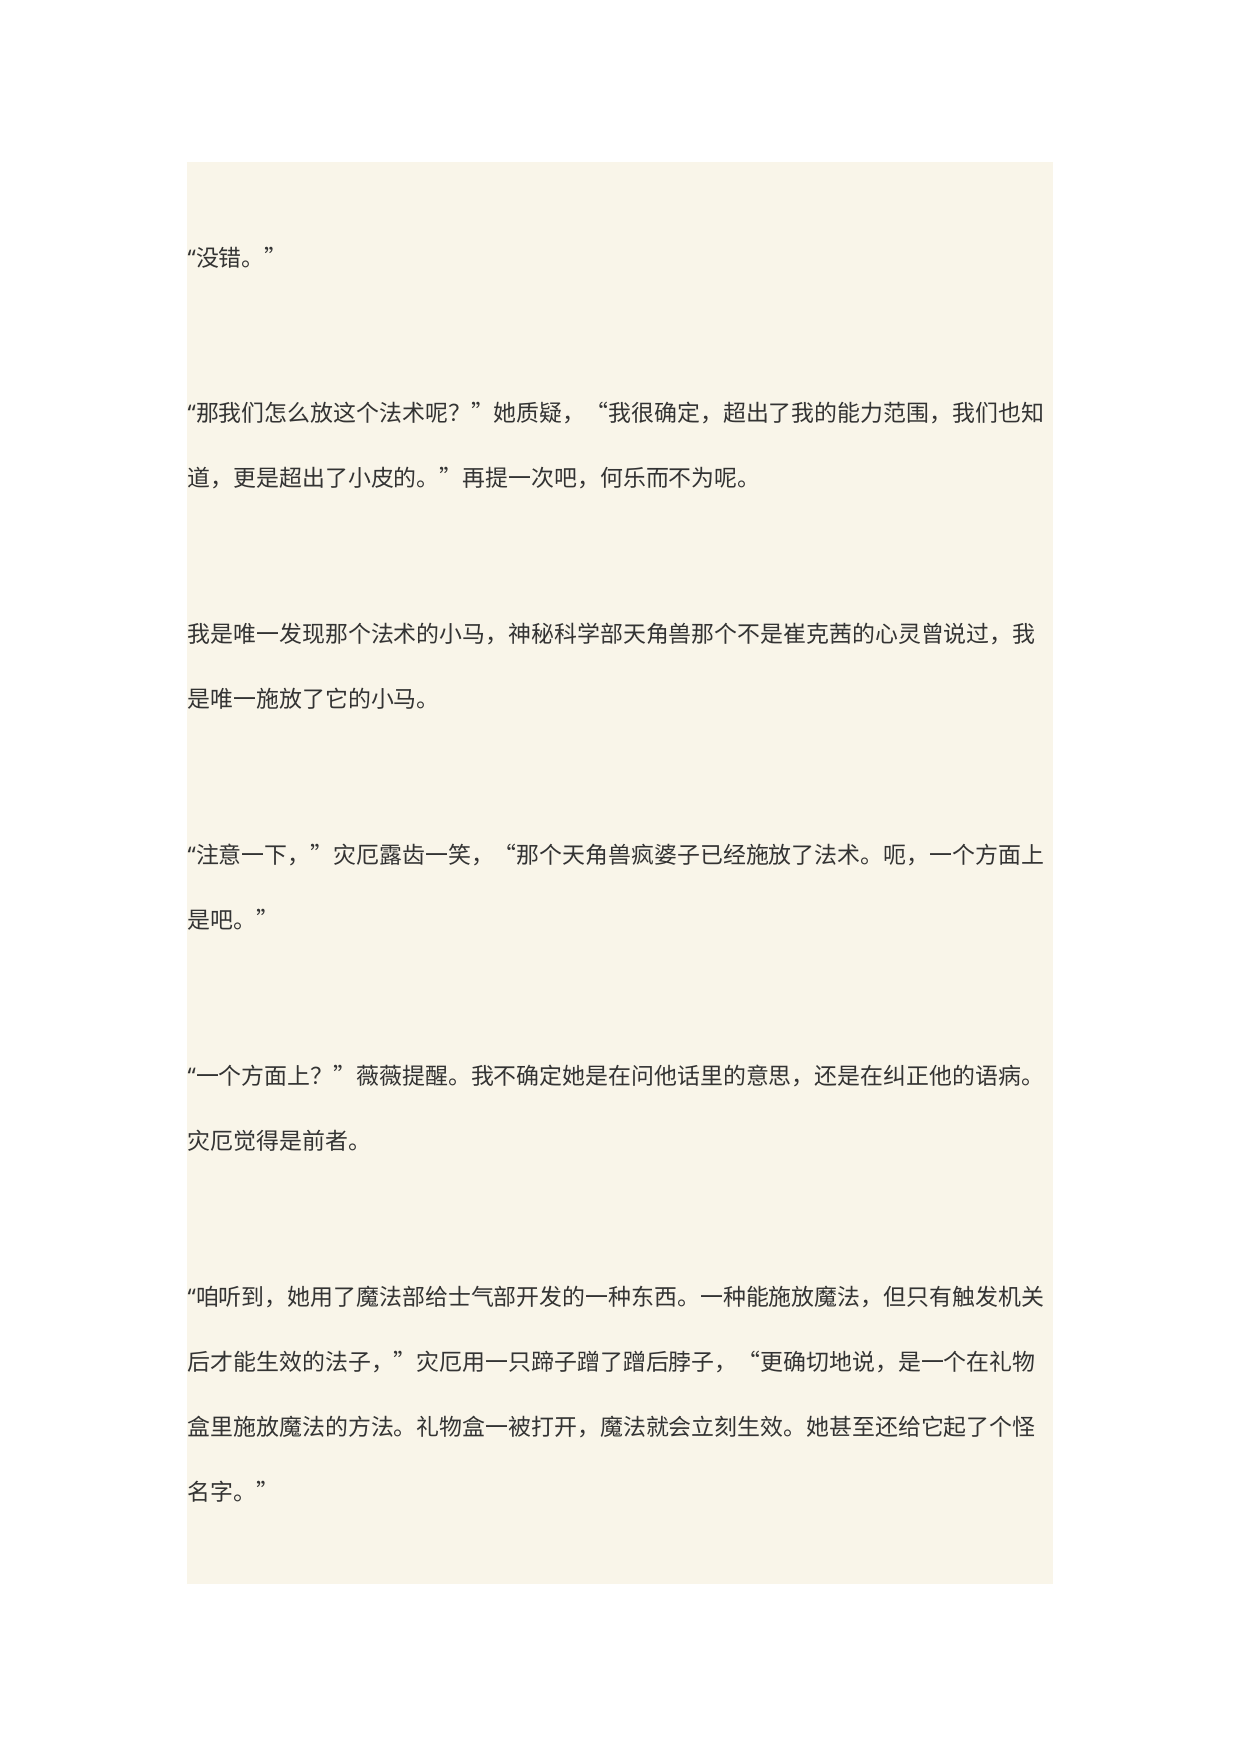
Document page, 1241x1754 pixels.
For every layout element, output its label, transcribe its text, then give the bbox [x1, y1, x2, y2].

text “那我们怎么放这个法术呢？”她质疑，“我很确定，超出了我的能力范围，我们也知道，更是超出了小皮的。”再提一次吧，何乐而不为呢。 [187, 379, 1053, 509]
text “咱听到，她用了魔法部给士气部开发的一种东西。一种能施放魔法，但只有触发机关后才能生效的法子，”灾厄用一只蹄子蹭了蹭后脖子，“更确切地说，是一个在礼物盒里施放魔法的方法。礼物盒一被打开，魔法就会立刻生效。她甚至还给它起了个怪名字。” [187, 1263, 1053, 1523]
text “一个方面上？”薇薇提醒。我不确定她是在问他话里的意思，还是在纠正他的语病。灾厄觉得是前者。 [187, 1042, 1053, 1172]
text “没错。” [187, 224, 1053, 289]
text “注意一下，”灾厄露齿一笑，“那个天角兽疯婆子已经施放了法术。呃，一个方面上是吧。” [187, 821, 1053, 951]
text 我是唯一发现那个法术的小马，神秘科学部天角兽那个不是崔克茜的心灵曾说过，我是唯一施放了它的小马。 [187, 600, 1053, 730]
